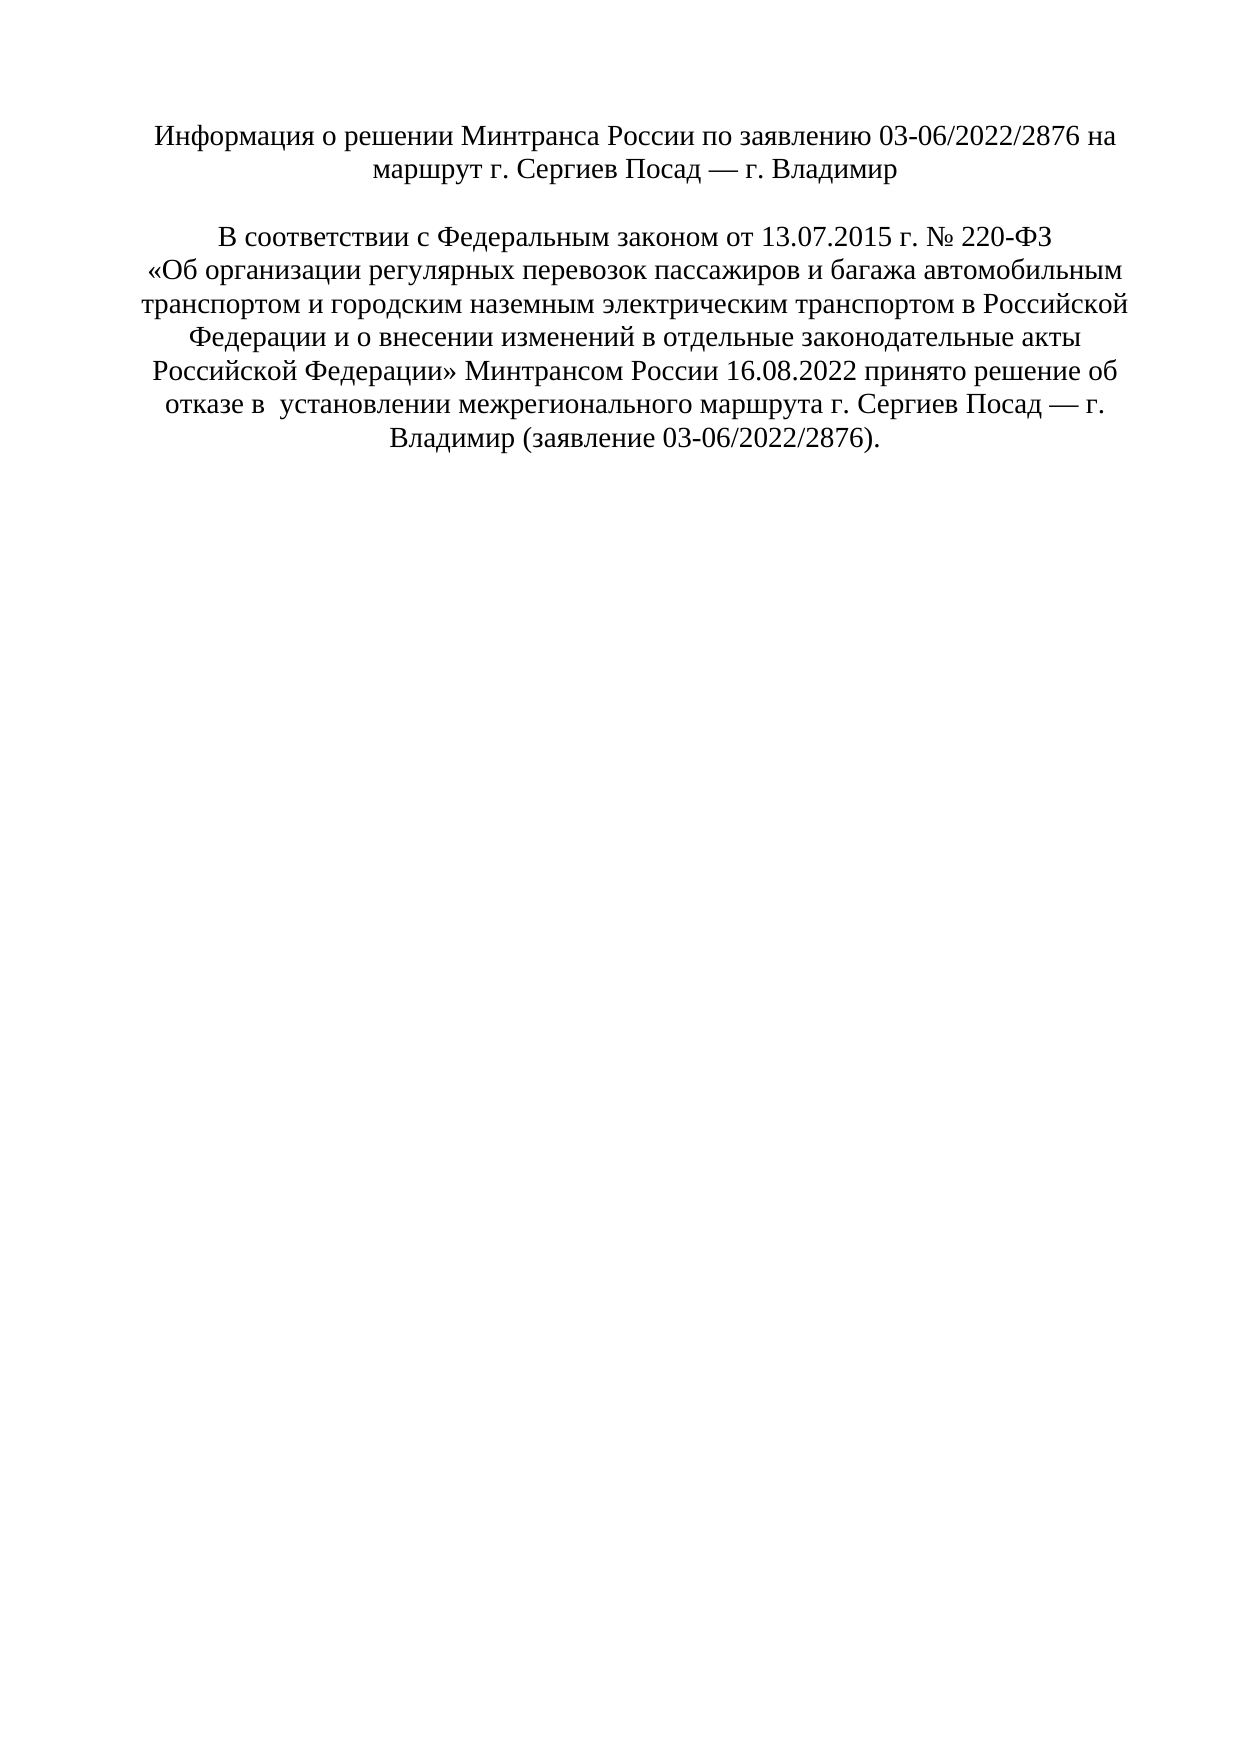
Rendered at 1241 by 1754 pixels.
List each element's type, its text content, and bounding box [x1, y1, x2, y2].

text Информация о решении Минтранса России по заявлению 03-06/2022/2876 на маршрут г. Сергиев Посад — г. Владимир [118, 118, 1152, 185]
text В соответствии с Федеральным законом от 13.07.2015 г. № 220-ФЗ «Об организации регулярных перевозок пассажиров и багажа автомобильным транспортом и городским наземным электрическим транспортом в Российской Федерации и о внесении изменений в отдельные законодательные акты Российской Федерации» Минтрансом России 16.08.2022 принято решение об отказе в установлении межрегионального маршрута г. Сергиев Посад — г. Владимир (заявление 03-06/2022/2876). [118, 219, 1152, 453]
